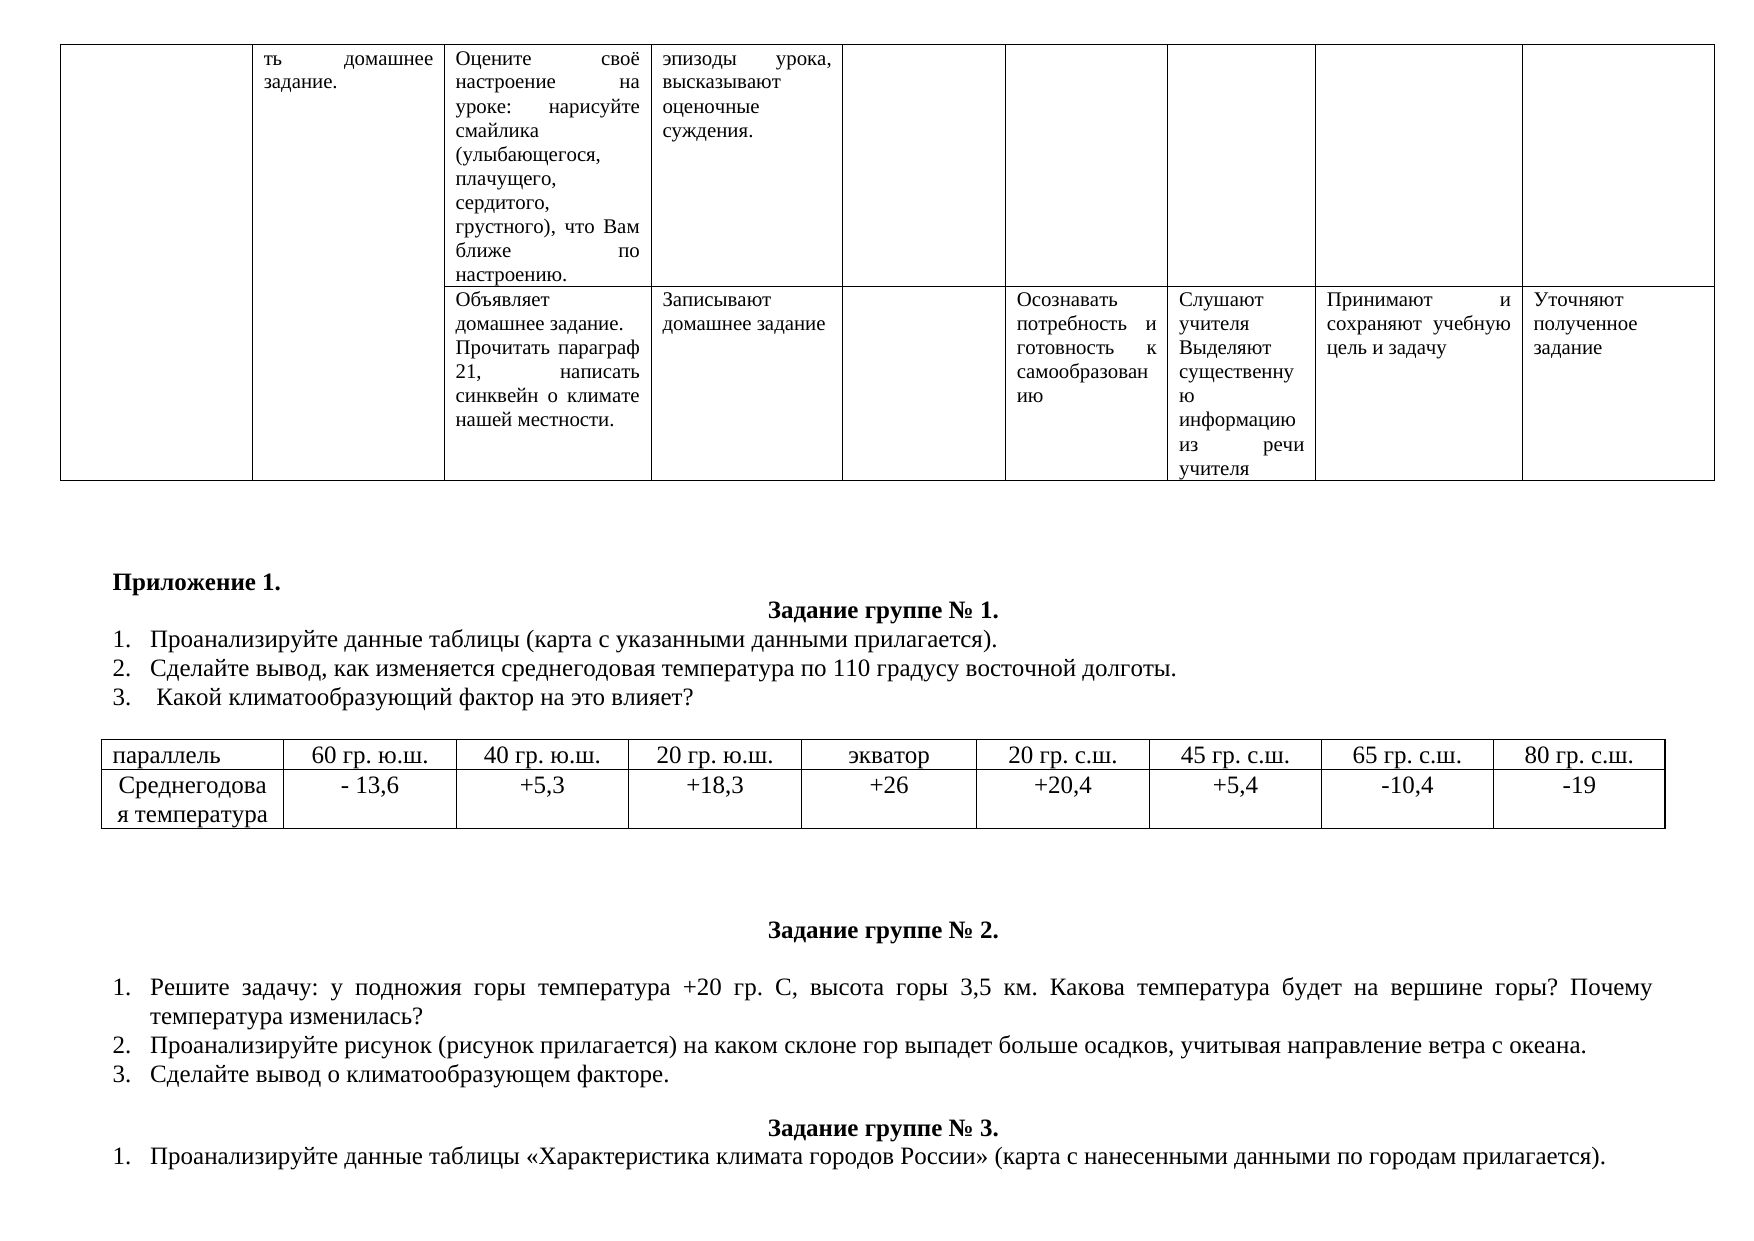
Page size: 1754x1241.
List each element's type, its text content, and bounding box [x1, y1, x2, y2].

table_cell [1168, 45, 1315, 286]
table_cell +18,3 [629, 770, 801, 828]
list Сделайте вывод, как изменяется среднегодовая температура по 110 градусу восточной долготы. [112, 653, 1654, 682]
table_cell -19 [1494, 770, 1664, 828]
table_cell [843, 287, 1005, 479]
table_cell +5,4 [1150, 770, 1321, 828]
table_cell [253, 45, 444, 479]
table_header 45 гр. с.ш. [1150, 740, 1321, 769]
table_cell Среднегодовая температура [102, 770, 283, 828]
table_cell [652, 45, 842, 286]
text Задание группе № 1. [112, 596, 1654, 624]
list Проанализируйте рисунок (рисунок прилагается) на каком склоне гор выпадет больше осадков, учитывая направление ветра с океана. [112, 1030, 1654, 1059]
table_header 20 гр. ю.ш. [629, 740, 801, 769]
table_header 60 гр. ю.ш. [284, 740, 456, 769]
table_cell +5,3 [457, 770, 628, 828]
table_header 65 гр. с.ш. [1322, 740, 1493, 769]
table_cell -10,4 [1322, 770, 1493, 828]
list Проанализируйте данные таблицы (карта с указанными данными прилагается). [112, 624, 1654, 653]
table_cell Уточняют полученное задание [1523, 287, 1714, 479]
table_header 80 гр. с.ш. [1494, 740, 1664, 769]
text Приложение 1. [112, 567, 1654, 596]
table_cell Осознавать потребность и готовность к самообразованию [1006, 287, 1167, 479]
table_header параллель [102, 740, 283, 769]
list Какой климатообразующий фактор на это влияет? [112, 682, 1654, 711]
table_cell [1523, 45, 1714, 286]
table_header 40 гр. ю.ш. [457, 740, 628, 769]
table_cell - 13,6 [284, 770, 456, 828]
table_header 20 гр. с.ш. [977, 740, 1149, 769]
table_cell +20,4 [977, 770, 1149, 828]
table_cell +26 [802, 770, 976, 828]
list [112, 1059, 1654, 1087]
table_cell Слушают учителя Выделяют существенную информацию из речи учителя [1168, 287, 1315, 479]
text Задание группе № 3. [112, 1113, 1654, 1141]
table_cell Принимают и сохраняют учебную цель и задачу [1316, 287, 1522, 479]
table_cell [445, 45, 651, 286]
text Задание группе № 2. [112, 915, 1654, 944]
list Проанализируйте данные таблицы «Характеристика климата городов России» (карта с нанесенными данными по городам прилагается). [112, 1141, 1654, 1170]
table_cell Записывают домашнее задание [652, 287, 842, 479]
table_cell Объявляет домашнее задание. Прочитать параграф 21, написать синквейн о климате нашей местности. [445, 287, 651, 479]
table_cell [1006, 45, 1167, 286]
table_cell [843, 45, 1005, 286]
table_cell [61, 45, 252, 479]
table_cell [1316, 45, 1522, 286]
list Решите задачу: у подножия горы температура +20 гр. С, высота горы 3,5 км. Какова температура будет на вершине горы? Почему температура изменилась? [112, 972, 1654, 1030]
table_header экватор [802, 740, 976, 769]
